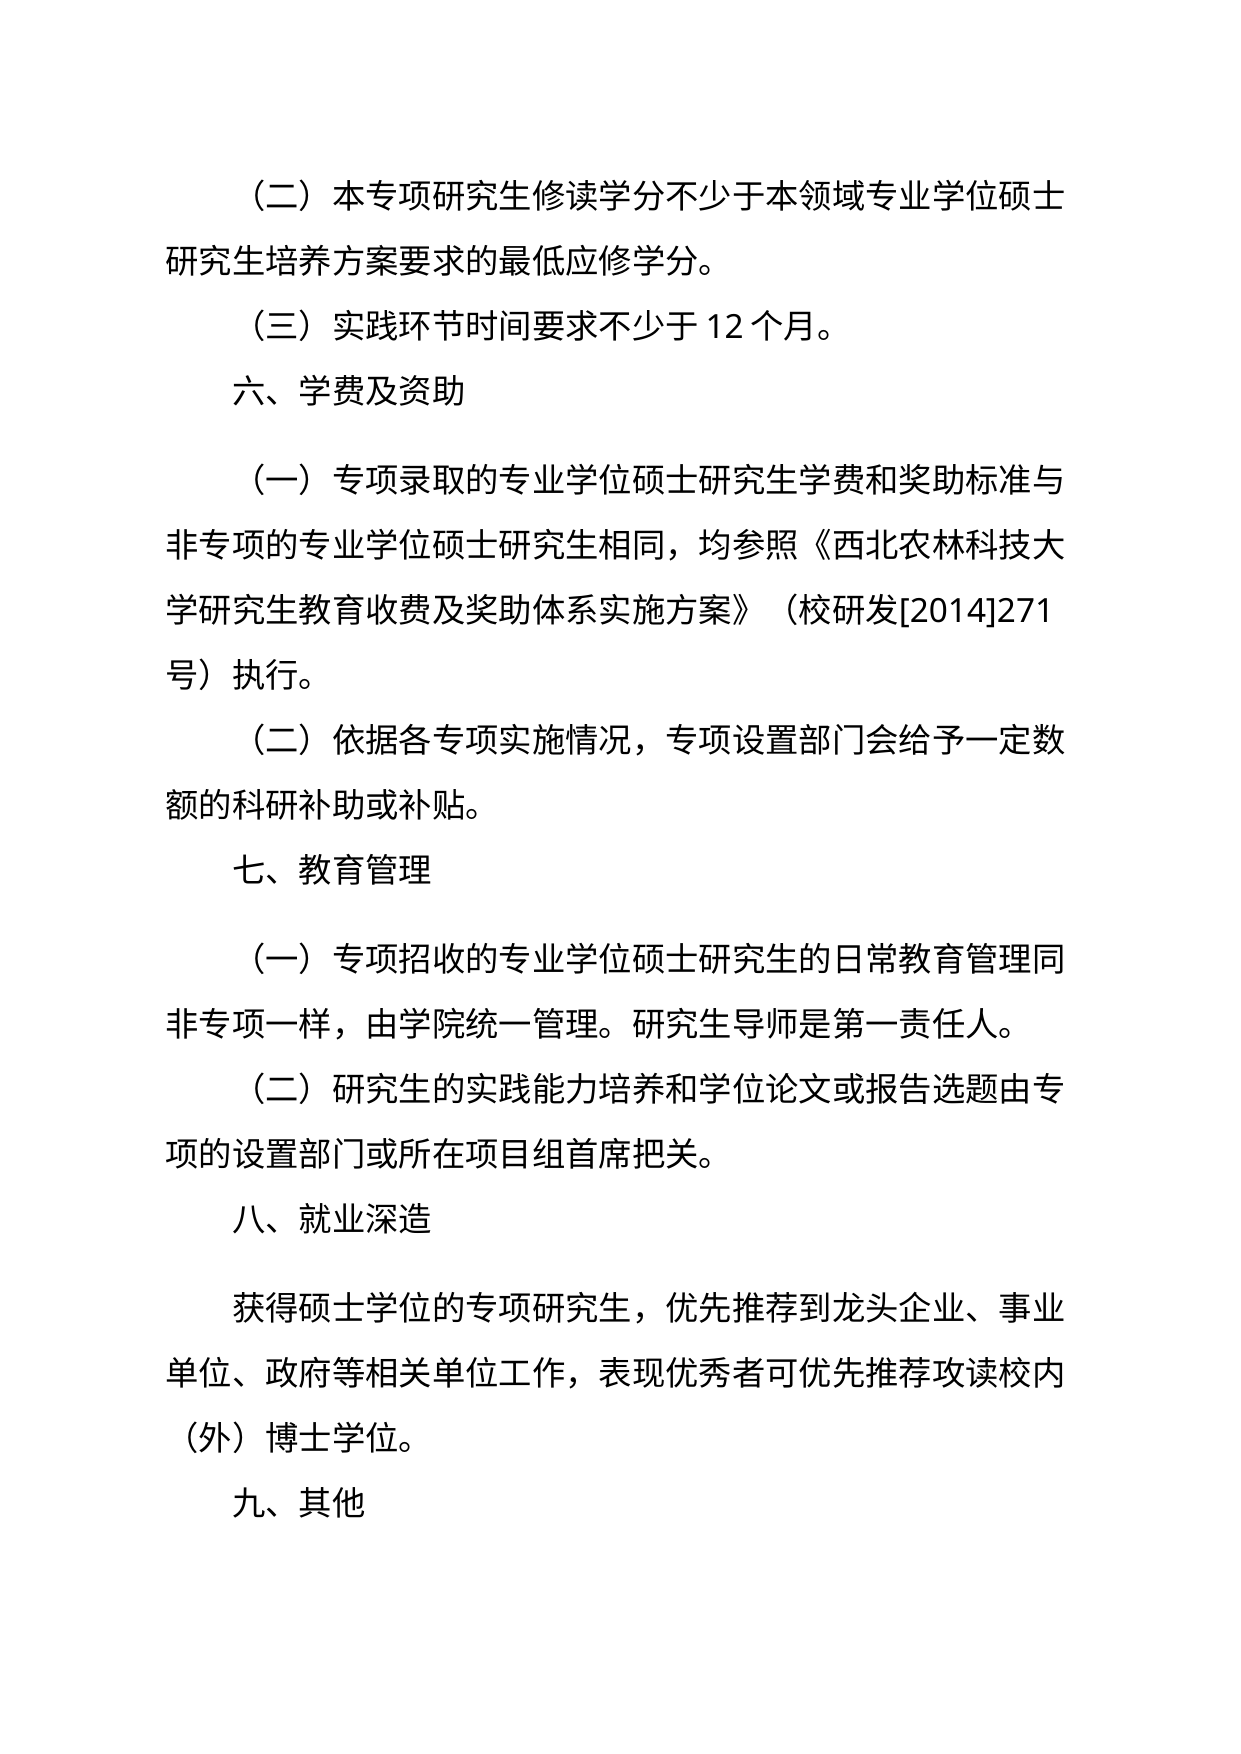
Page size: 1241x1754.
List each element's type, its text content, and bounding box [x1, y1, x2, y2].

text 八、就业深造 [165, 1185, 1075, 1250]
text 获得硕士学位的专项研究生，优先推荐到龙头企业、事业单位、政府等相关单位工作，表现优秀者可优先推荐攻读校内（外）博士学位。 [165, 1274, 1075, 1469]
text （二）本专项研究生修读学分不少于本领域专业学位硕士研究生培养方案要求的最低应修学分。 [165, 162, 1075, 292]
text 七、教育管理 [165, 836, 1075, 901]
text （二）依据各专项实施情况，专项设置部门会给予一定数额的科研补助或补贴。 [165, 706, 1075, 836]
text （三）实践环节时间要求不少于12个月。 [165, 292, 1075, 357]
text （二）研究生的实践能力培养和学位论文或报告选题由专项的设置部门或所在项目组首席把关。 [165, 1055, 1075, 1185]
text （一）专项招收的专业学位硕士研究生的日常教育管理同非专项一样，由学院统一管理。研究生导师是第一责任人。 [165, 925, 1075, 1055]
text 九、其他 [165, 1469, 1075, 1534]
text （一）专项录取的专业学位硕士研究生学费和奖助标准与非专项的专业学位硕士研究生相同，均参照《西北农林科技大学研究生教育收费及奖助体系实施方案》（校研发[2014]271号）执行。 [165, 446, 1075, 706]
text 六、学费及资助 [165, 357, 1075, 422]
